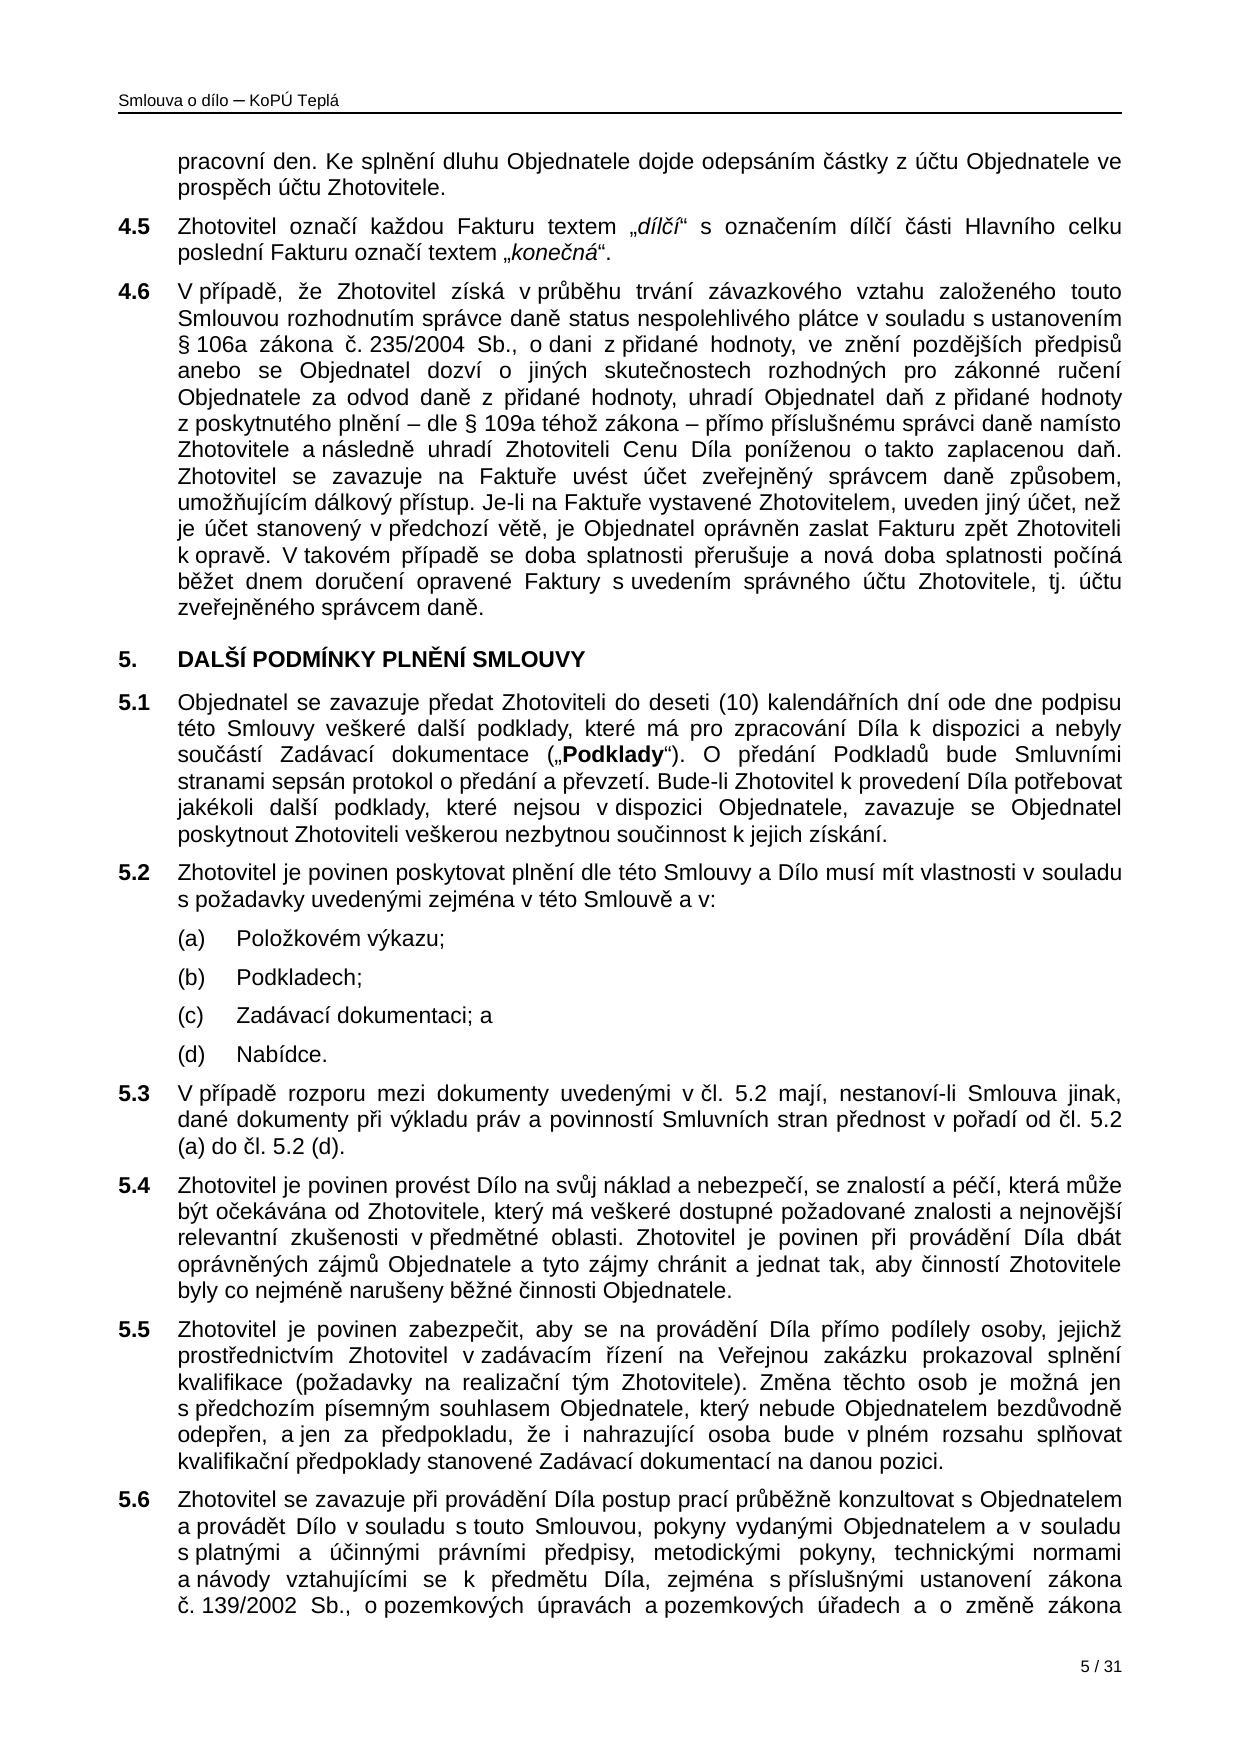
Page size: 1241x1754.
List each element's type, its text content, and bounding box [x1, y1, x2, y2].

text Zhotovitel je povinen poskytovat plnění dle této Smlouvy a Dílo musí mít vlastnosti v souladu s požadavky uvedenými zejména v této Smlouvě a v: [118, 859, 1122, 912]
text V případě rozporu mezi dokumenty uvedenými v čl. 5.2 mají, nestanoví-li Smlouva jinak, dané dokumenty při výkladu práv a povinností Smluvních stran přednost v pořadí od čl. 5.2 (a) do čl. 5.2 (d). [118, 1080, 1122, 1159]
list Zadávací dokumentaci; a [177, 1002, 1122, 1029]
list Položkovém výkazu; [177, 924, 1122, 951]
text Zhotovitel je povinen zabezpečit, aby se na provádění Díla přímo podílely osoby, jejichž prostřednictvím Zhotovitel v zadávacím řízení na Veřejnou zakázku prokazoval splnění kvalifikace (požadavky na realizační tým Zhotovitele). Změna těchto osob je možná jen s předchozím písemným souhlasem Objednatele, který nebude Objednatelem bezdůvodně odepřen, a jen za předpokladu, že i nahrazující osoba bude v plném rozsahu splňovat kvalifikační předpoklady stanovené Zadávací dokumentací na danou pozici. [118, 1316, 1122, 1474]
list Nabídce. [177, 1041, 1122, 1067]
text Zhotovitel označí každou Fakturu textem „dílčí“ s označením dílčí části Hlavního celku poslední Fakturu označí textem „konečná“. [118, 213, 1122, 266]
text V případě, že Zhotovitel získá v průběhu trvání závazkového vztahu založeného touto Smlouvou rozhodnutím správce daně status nespolehlivého plátce v souladu s ustanovením § 106a zákona č. 235/2004 Sb., o dani z přidané hodnoty, ve znění pozdějších předpisů anebo se Objednatel dozví o jiných skutečnostech rozhodných pro zákonné ručení Objednatele za odvod daně z přidané hodnoty, uhradí Objednatel daň z přidané hodnoty z poskytnutého plnění – dle § 109a téhož zákona – přímo příslušnému správci daně namísto Zhotovitele a následně uhradí Zhotoviteli Cenu Díla poníženou o takto zaplacenou daň. Zhotovitel se zavazuje na Faktuře uvést účet zveřejněný správcem daně způsobem, umožňujícím dálkový přístup. Je-li na Faktuře vystavené Zhotovitelem, uveden jiný účet, než je účet stanovený v předchozí větě, je Objednatel oprávněn zaslat Fakturu zpět Zhotoviteli k opravě. V takovém případě se doba splatnosti přerušuje a nová doba splatnosti počíná běžet dnem doručení opravené Faktury s uvedením správného účtu Zhotovitele, tj. účtu zveřejněného správcem daně. [118, 278, 1122, 621]
text Další podmínky Plnění smlouvy [118, 646, 1122, 672]
list Podkladech; [177, 963, 1122, 990]
text Objednatel se zavazuje předat Zhotoviteli do deseti (10) kalendářních dní ode dne podpisu této Smlouvy veškeré další podklady, které má pro zpracování Díla k dispozici a nebyly součástí Zadávací dokumentace („Podklady“). O předání Podkladů bude Smluvními stranami sepsán protokol o předání a převzetí. Bude-li Zhotovitel k provedení Díla potřebovat jakékoli další podklady, které nejsou v dispozici Objednatele, zavazuje se Objednatel poskytnout Zhotoviteli veškerou nezbytnou součinnost k jejich získání. [118, 689, 1122, 847]
text Zhotovitel je povinen provést Dílo na svůj náklad a nebezpečí, se znalostí a péčí, která může být očekávána od Zhotovitele, který má veškeré dostupné požadované znalosti a nejnovější relevantní zkušenosti v předmětné oblasti. Zhotovitel je povinen při provádění Díla dbát oprávněných zájmů Objednatele a tyto zájmy chránit a jednat tak, aby činností Zhotovitele byly co nejméně narušeny běžné činnosti Objednatele. [118, 1172, 1122, 1303]
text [118, 148, 1122, 200]
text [118, 1486, 1122, 1618]
